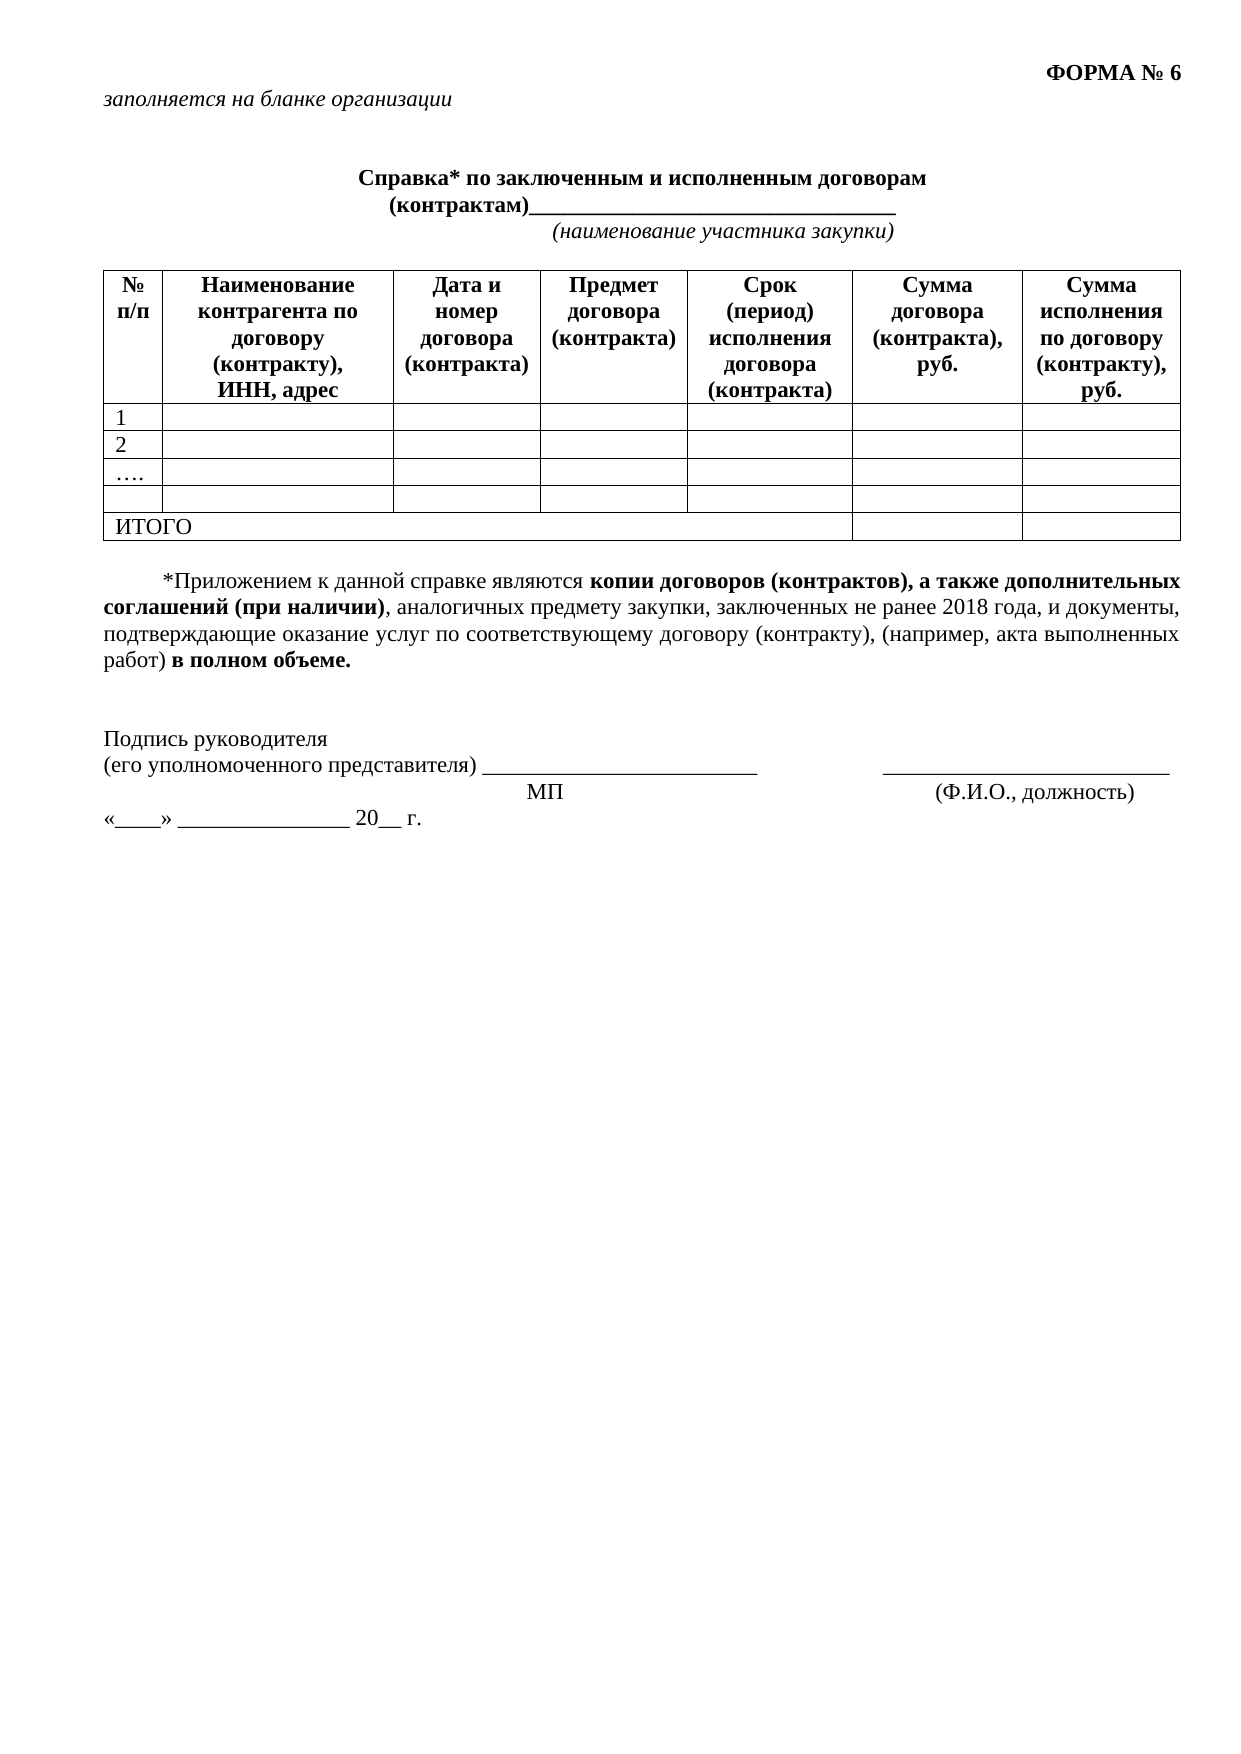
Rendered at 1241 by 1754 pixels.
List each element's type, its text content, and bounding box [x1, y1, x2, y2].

table_cell [104, 486, 162, 512]
table_cell [688, 431, 852, 457]
text Справка* по заключенным и исполненным договорам (контрактам)________________________________ [103, 164, 1181, 217]
table_cell [688, 486, 852, 512]
text МП (Ф.И.О., должность) [103, 778, 1181, 804]
table_cell [853, 404, 1022, 430]
text «____» _______________ 20__ г. [103, 804, 1181, 831]
table_cell [541, 404, 687, 430]
table_cell [163, 431, 393, 457]
text (наименование участника закупки) [103, 217, 1181, 243]
table_header Сумма договора (контракта), руб. [853, 271, 1022, 403]
table_header Сумма исполнения по договору (контракту), руб. [1023, 271, 1180, 403]
table_cell [853, 486, 1022, 512]
table_cell [394, 404, 540, 430]
table_cell [541, 459, 687, 485]
text заполняется на бланке организации [103, 85, 1181, 112]
table_header Предмет договора (контракта) [541, 271, 687, 403]
table_cell [688, 404, 852, 430]
table_cell [1023, 404, 1180, 430]
table_cell 2 [104, 431, 162, 457]
table_cell [394, 459, 540, 485]
table_cell [853, 459, 1022, 485]
table_header Срок (период) исполнения договора (контракта) [688, 271, 852, 403]
table_cell [853, 431, 1022, 457]
table_cell [1023, 486, 1180, 512]
text *Приложением к данной справке являются копии договоров (контрактов), а также дополнительных соглашений (при наличии), аналогичных предмету закупки, заключенных не ранее 2018 года, и документы, подтверждающие оказание услуг по соответствующему договору (контракту), (например, акта выполненных работ) в полном объеме. [103, 567, 1181, 672]
table_cell [163, 459, 393, 485]
table_cell [541, 431, 687, 457]
table_cell [1023, 459, 1180, 485]
table_cell ИТОГО [104, 513, 852, 540]
table_cell [163, 404, 393, 430]
table_cell [853, 513, 1022, 540]
text ФОРМА № 6 [103, 59, 1181, 85]
table_cell [1023, 431, 1180, 457]
table_cell [163, 486, 393, 512]
text (его уполномоченного представителя) ________________________ _________________________ [103, 752, 1181, 778]
table_cell [394, 431, 540, 457]
table_cell …. [104, 459, 162, 485]
table_cell [541, 486, 687, 512]
table_header № п/п [104, 271, 162, 403]
table_header Дата и номер договора (контракта) [394, 271, 540, 403]
table_cell [688, 459, 852, 485]
text Подпись руководителя [103, 725, 1181, 752]
table_cell [394, 486, 540, 512]
table_cell 1 [104, 404, 162, 430]
table_header Наименование контрагента по договору (контракту), ИНН, адрес [163, 271, 393, 403]
table_cell [1023, 513, 1180, 540]
